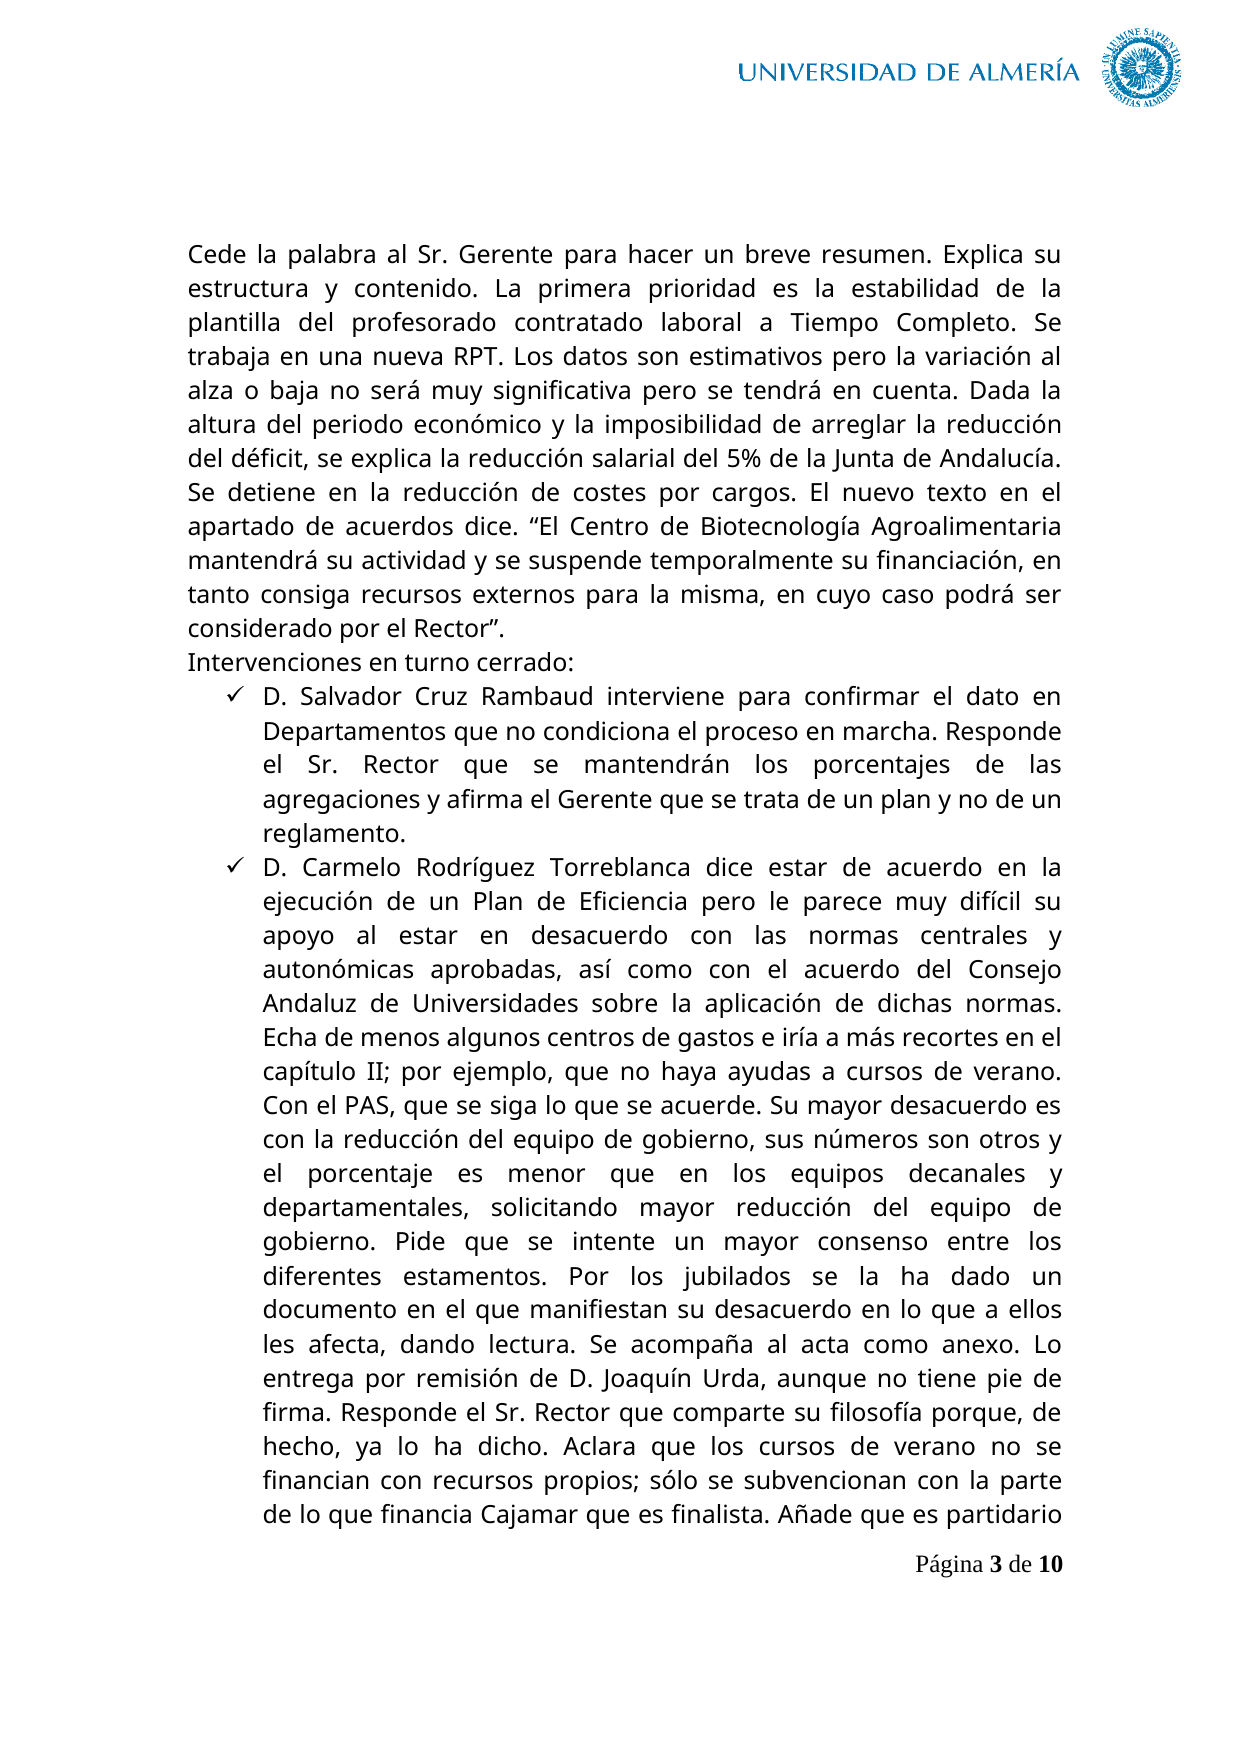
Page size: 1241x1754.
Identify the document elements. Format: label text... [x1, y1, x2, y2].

list D. Salvador Cruz Rambaud interviene para confirmar el dato en Departamentos que no condiciona el proceso en marcha. Responde el Sr. Rector que se mantendrán los porcentajes de las agregaciones y afirma el Gerente que se trata de un plan y no de un reglamento. [225, 679, 1063, 849]
picture [739, 28, 1182, 107]
picture [1120, 76, 1128, 85]
picture [1171, 71, 1176, 83]
picture [1146, 73, 1155, 82]
picture [1150, 55, 1167, 90]
picture [1128, 87, 1136, 92]
picture [1116, 43, 1157, 74]
picture [1137, 59, 1146, 73]
text Intervenciones en turno cerrado: [187, 645, 1063, 679]
picture [1135, 98, 1156, 107]
text Cede la palabra al Sr. Gerente para hacer un breve resumen. Explica su estructura y contenido. La primera prioridad es la estabilidad de la plantilla del profesorado contratado laboral a Tiempo Completo. Se trabaja en una nueva RPT. Los datos son estimativos pero la variación al alza o baja no será muy significativa pero se tendrá en cuenta. Dada la altura del periodo económico y la imposibilidad de arreglar la reducción del déficit, se explica la reducción salarial del 5% de la Junta de Andalucía. Se detiene en la reducción de costes por cargos. El nuevo texto en el apartado de acuerdos dice. “El Centro de Biotecnología Agroalimentaria mantendrá su actividad y se suspende temporalmente su financiación, en tanto consiga recursos externos para la misma, en cuyo caso podrá ser considerado por el Rector”. [187, 236, 1063, 645]
picture [1152, 78, 1182, 107]
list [225, 849, 1063, 1531]
picture [1137, 88, 1153, 94]
